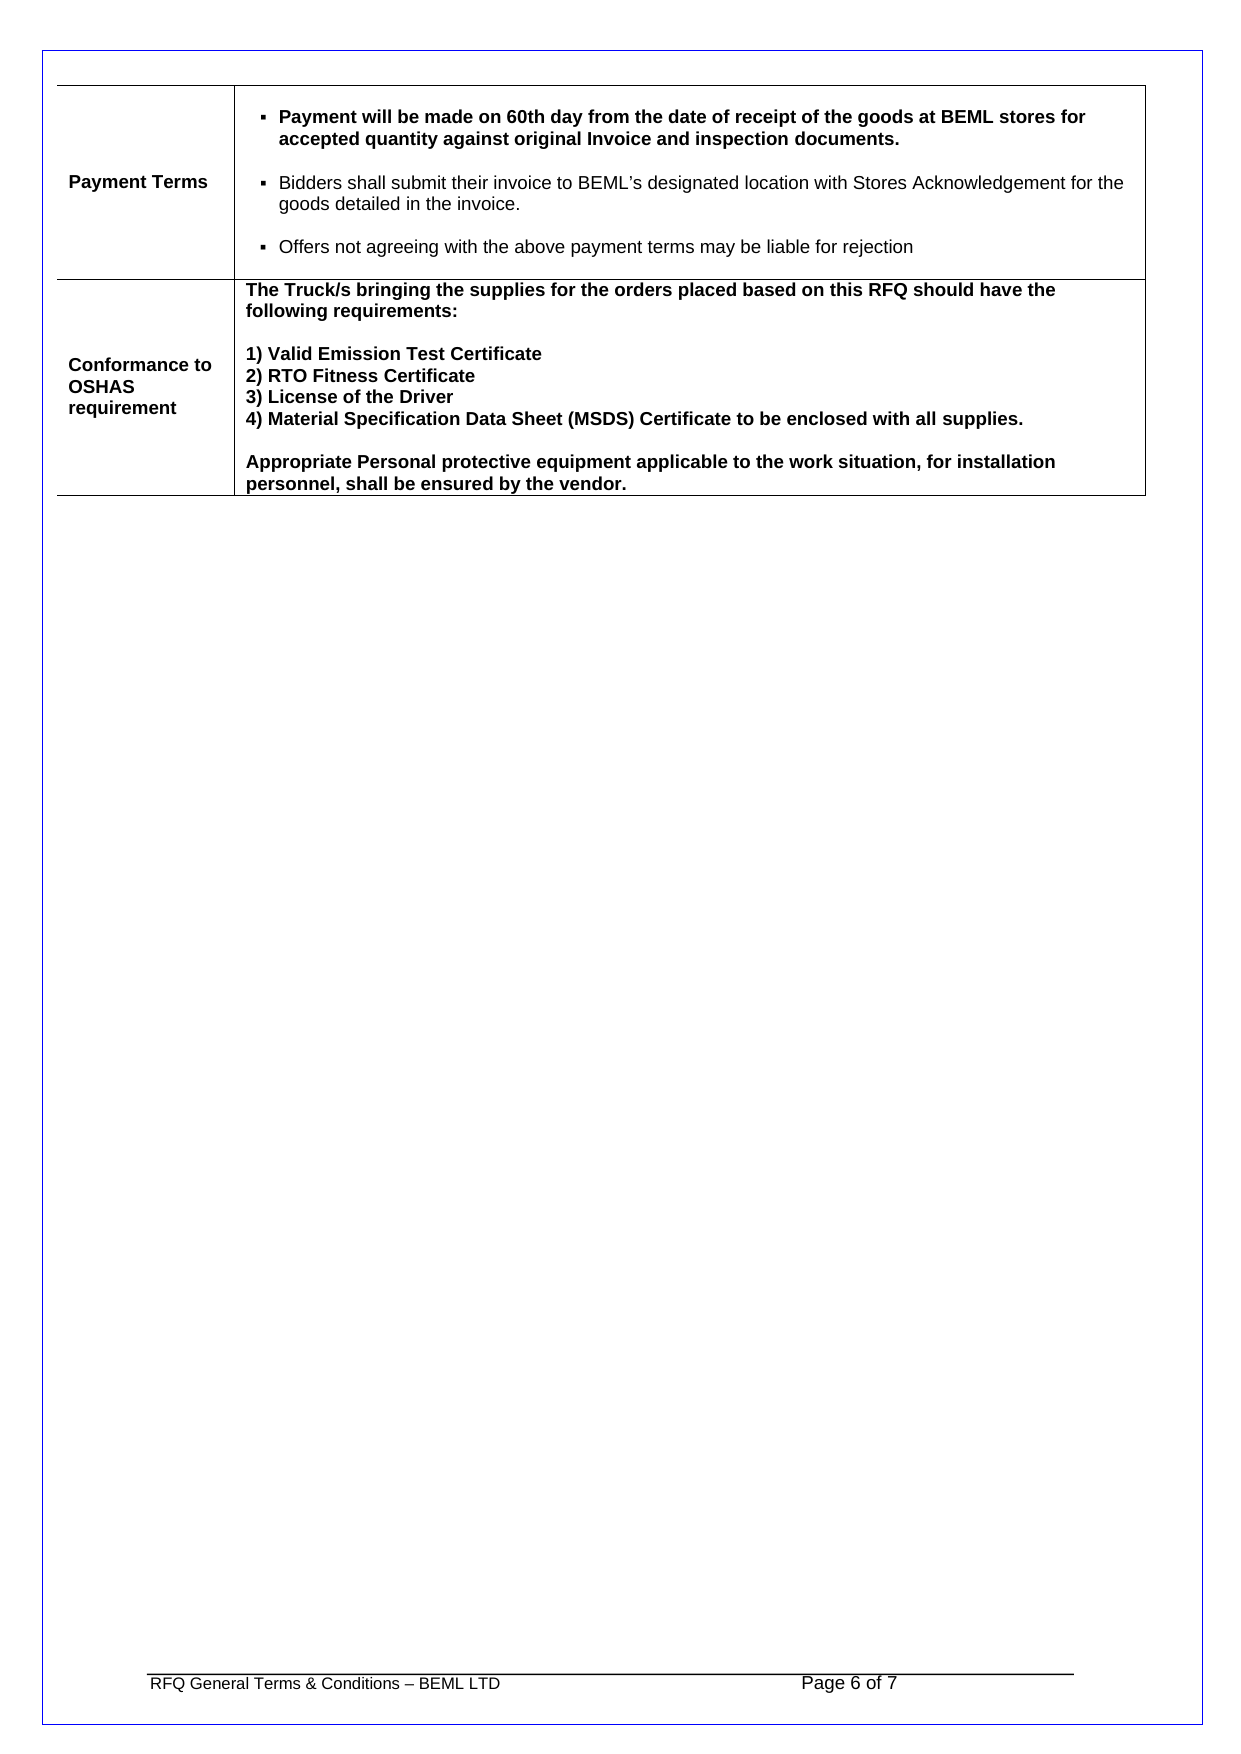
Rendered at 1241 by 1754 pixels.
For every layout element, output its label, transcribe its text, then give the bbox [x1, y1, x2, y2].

table_cell The Truck/s bringing the supplies for the orders placed based on this RFQ should have the following requirements: Valid Emission Test Certificate RTO Fitness Certificate License of the Driver Material Specification Data Sheet (MSDS) Certificate to be enclosed with all supplies. Appropriate Personal protective equipment applicable to the work situation, for installation personnel, shall be ensured by the vendor. [235, 280, 1145, 495]
table_cell Conformance to OSHAS requirement [57, 280, 234, 495]
table_header Payment Terms [57, 86, 234, 279]
table_header Payment will be made on 60th day from the date of receipt of the goods at BEML stores for accepted quantity against original Invoice and inspection documents. Bidders shall submit their invoice to BEML’s designated location with Stores Acknowledgement for the goods detailed in the invoice. Offers not agreeing with the above payment terms may be liable for rejection [235, 86, 1145, 279]
text RFQ General Terms & Conditions – BEML LTD Page 6 of 7 [150, 1669, 1202, 1693]
